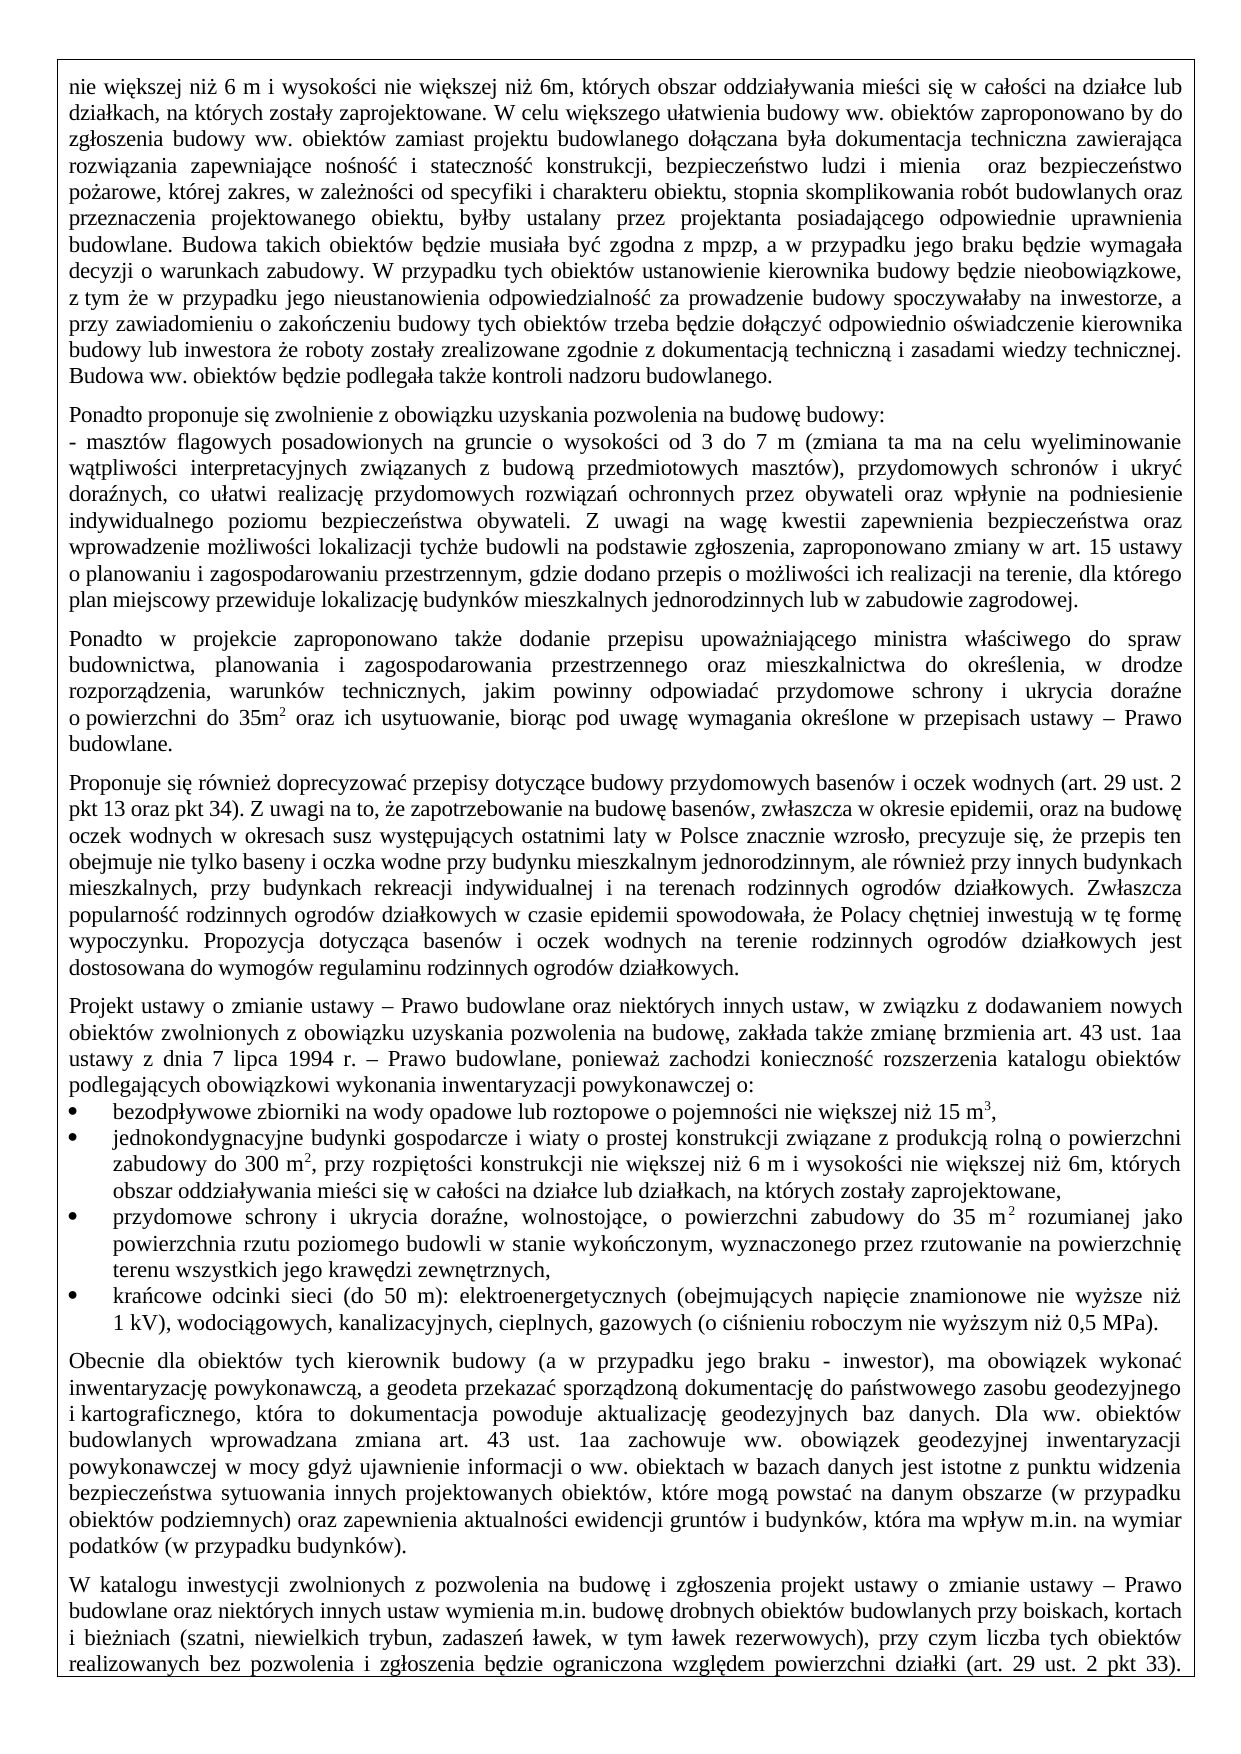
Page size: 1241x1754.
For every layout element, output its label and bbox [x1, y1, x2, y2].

table_cell [58, 60, 1194, 1676]
